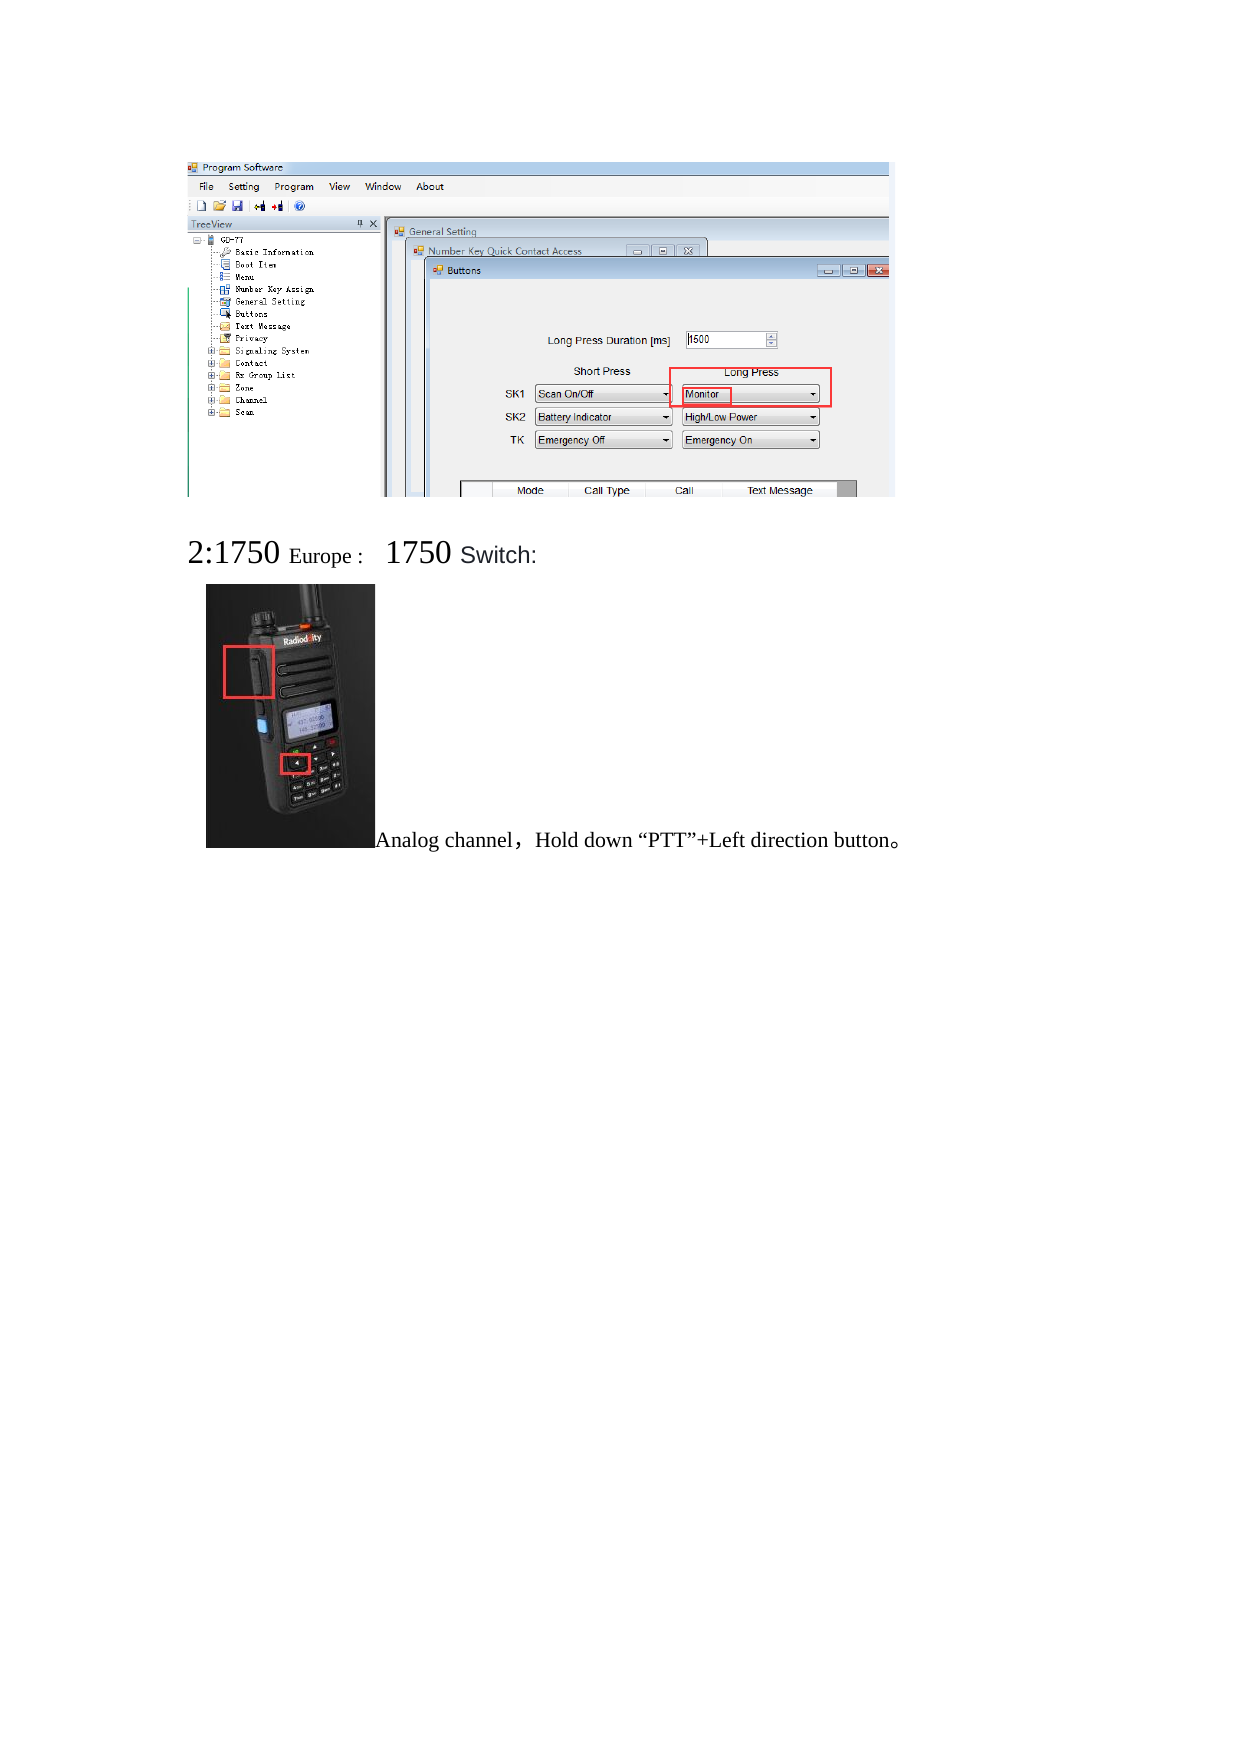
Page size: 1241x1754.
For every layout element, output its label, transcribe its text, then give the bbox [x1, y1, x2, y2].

picture [187, 584, 375, 848]
picture [187, 162, 896, 497]
text 2:1750 Europe : 1750 Switch: [187, 519, 1053, 584]
text Analog channel，Hold down “PTT”+Left direction button。 [187, 584, 1053, 877]
